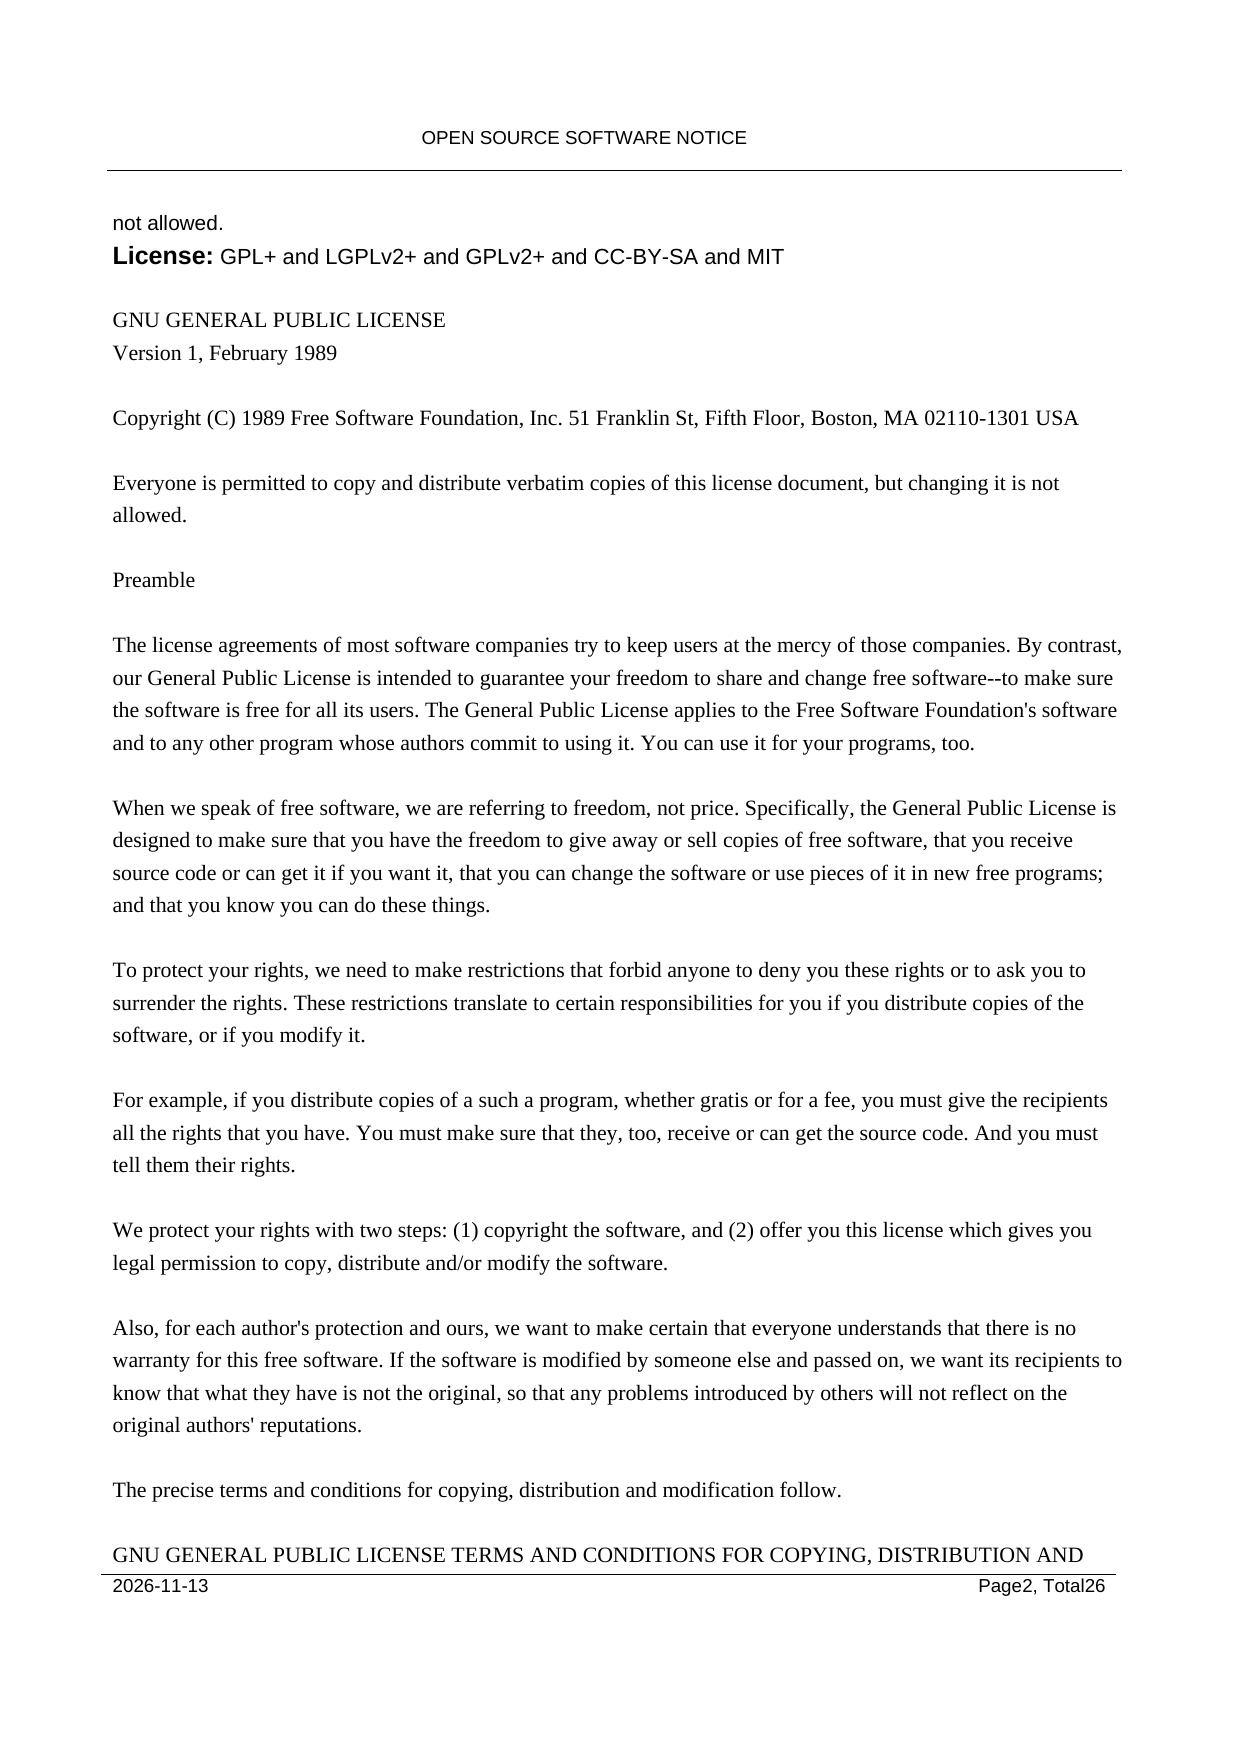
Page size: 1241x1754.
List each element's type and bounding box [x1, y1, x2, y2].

text [112, 206, 1128, 239]
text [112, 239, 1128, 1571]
